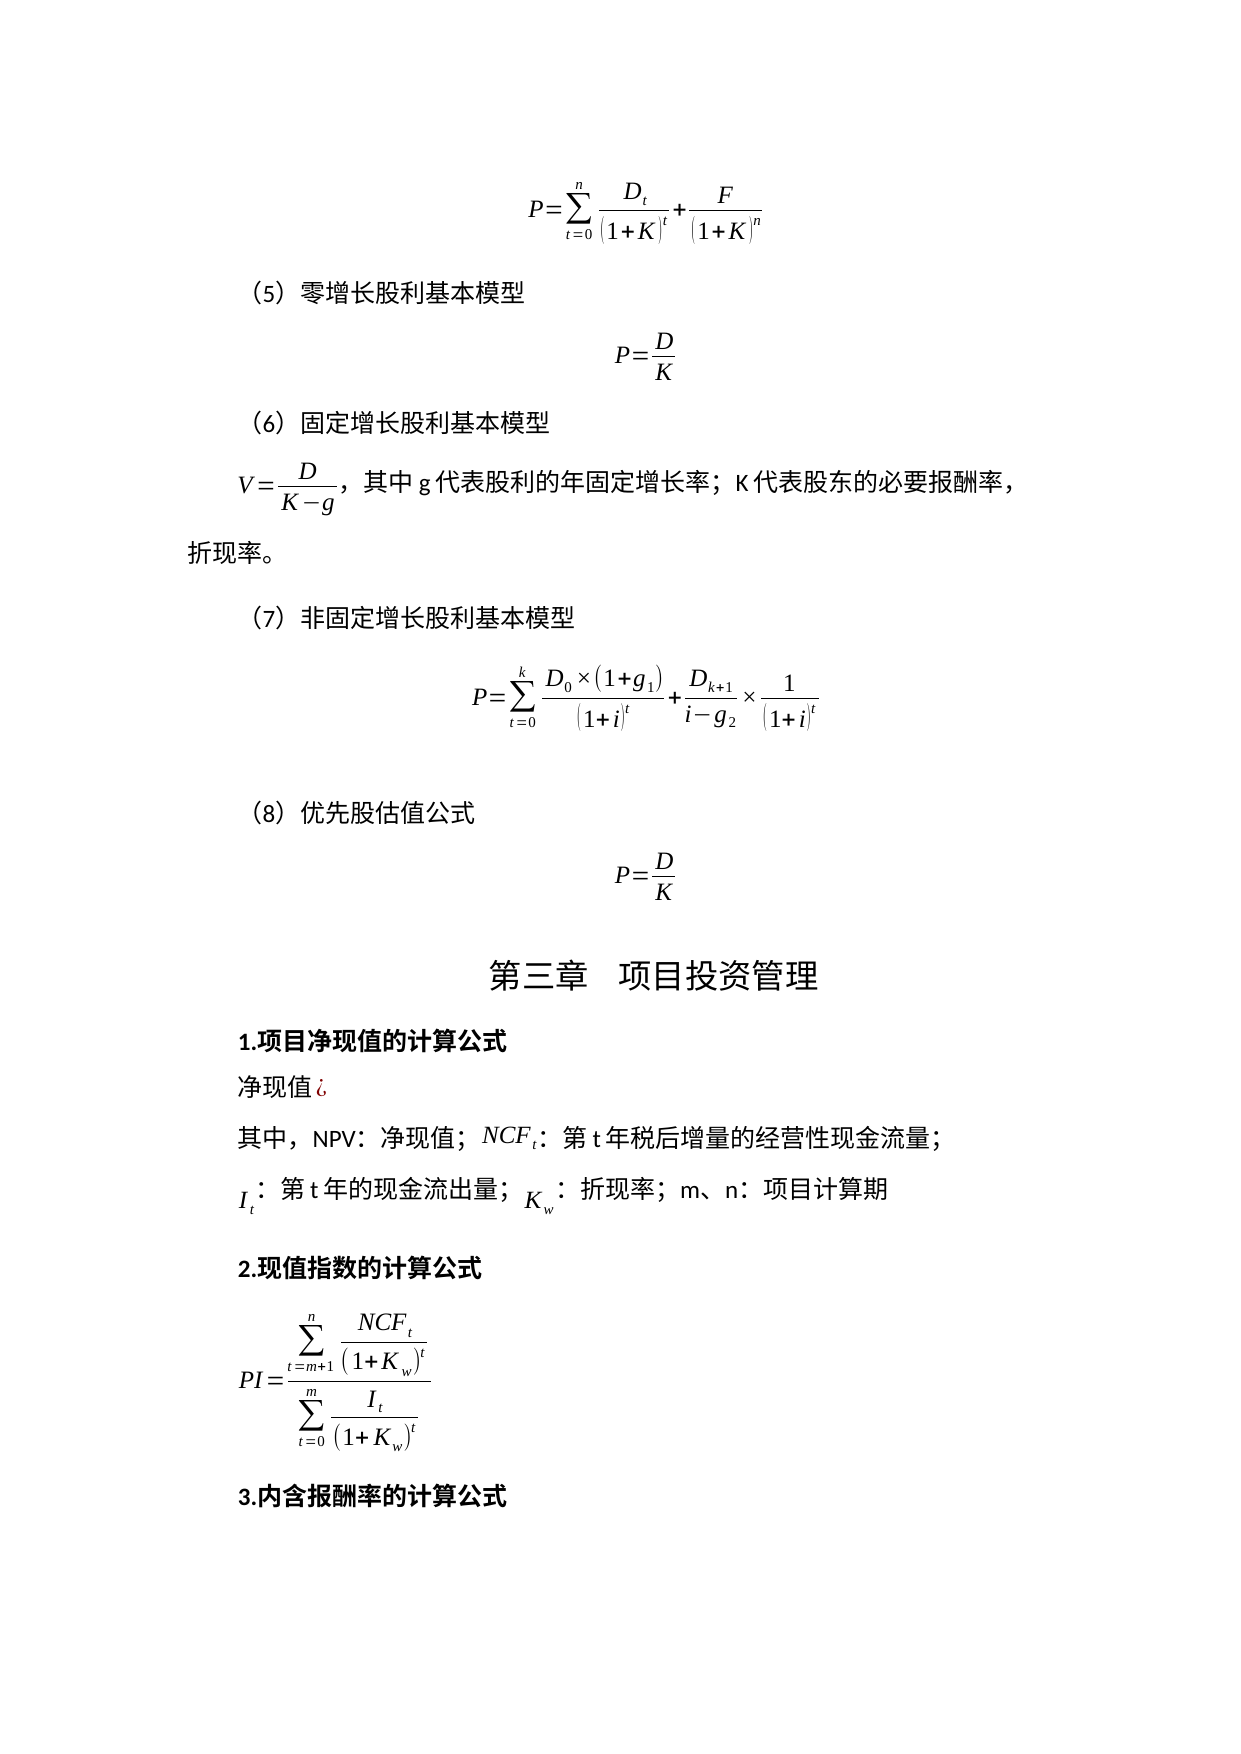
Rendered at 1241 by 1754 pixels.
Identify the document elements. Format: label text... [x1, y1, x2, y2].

text （6）固定增长股利基本模型 [187, 389, 1053, 454]
text 1.项目净现值的计算公式 [187, 1007, 1053, 1072]
text （8）优先股估值公式 [187, 779, 1053, 844]
text 其中，NPV：净现值；：第t年税后增量的经营性现金流量； [187, 1104, 1053, 1169]
text ：第t年的现金流出量；：折现率；m、n：项目计算期 [187, 1169, 1053, 1234]
text 第三章 项目投资管理 [187, 942, 1053, 1007]
text （7）非固定增长股利基本模型 [187, 584, 1053, 649]
text 3.内含报酬率的计算公式 [187, 1462, 1053, 1527]
text ，其中 g代表股利的年固定增长率；K代表股东的必要报酬率，折现率。 [187, 454, 1053, 584]
text （5）零增长股利基本模型 [187, 259, 1053, 324]
text 2.现值指数的计算公式 [187, 1234, 1053, 1299]
